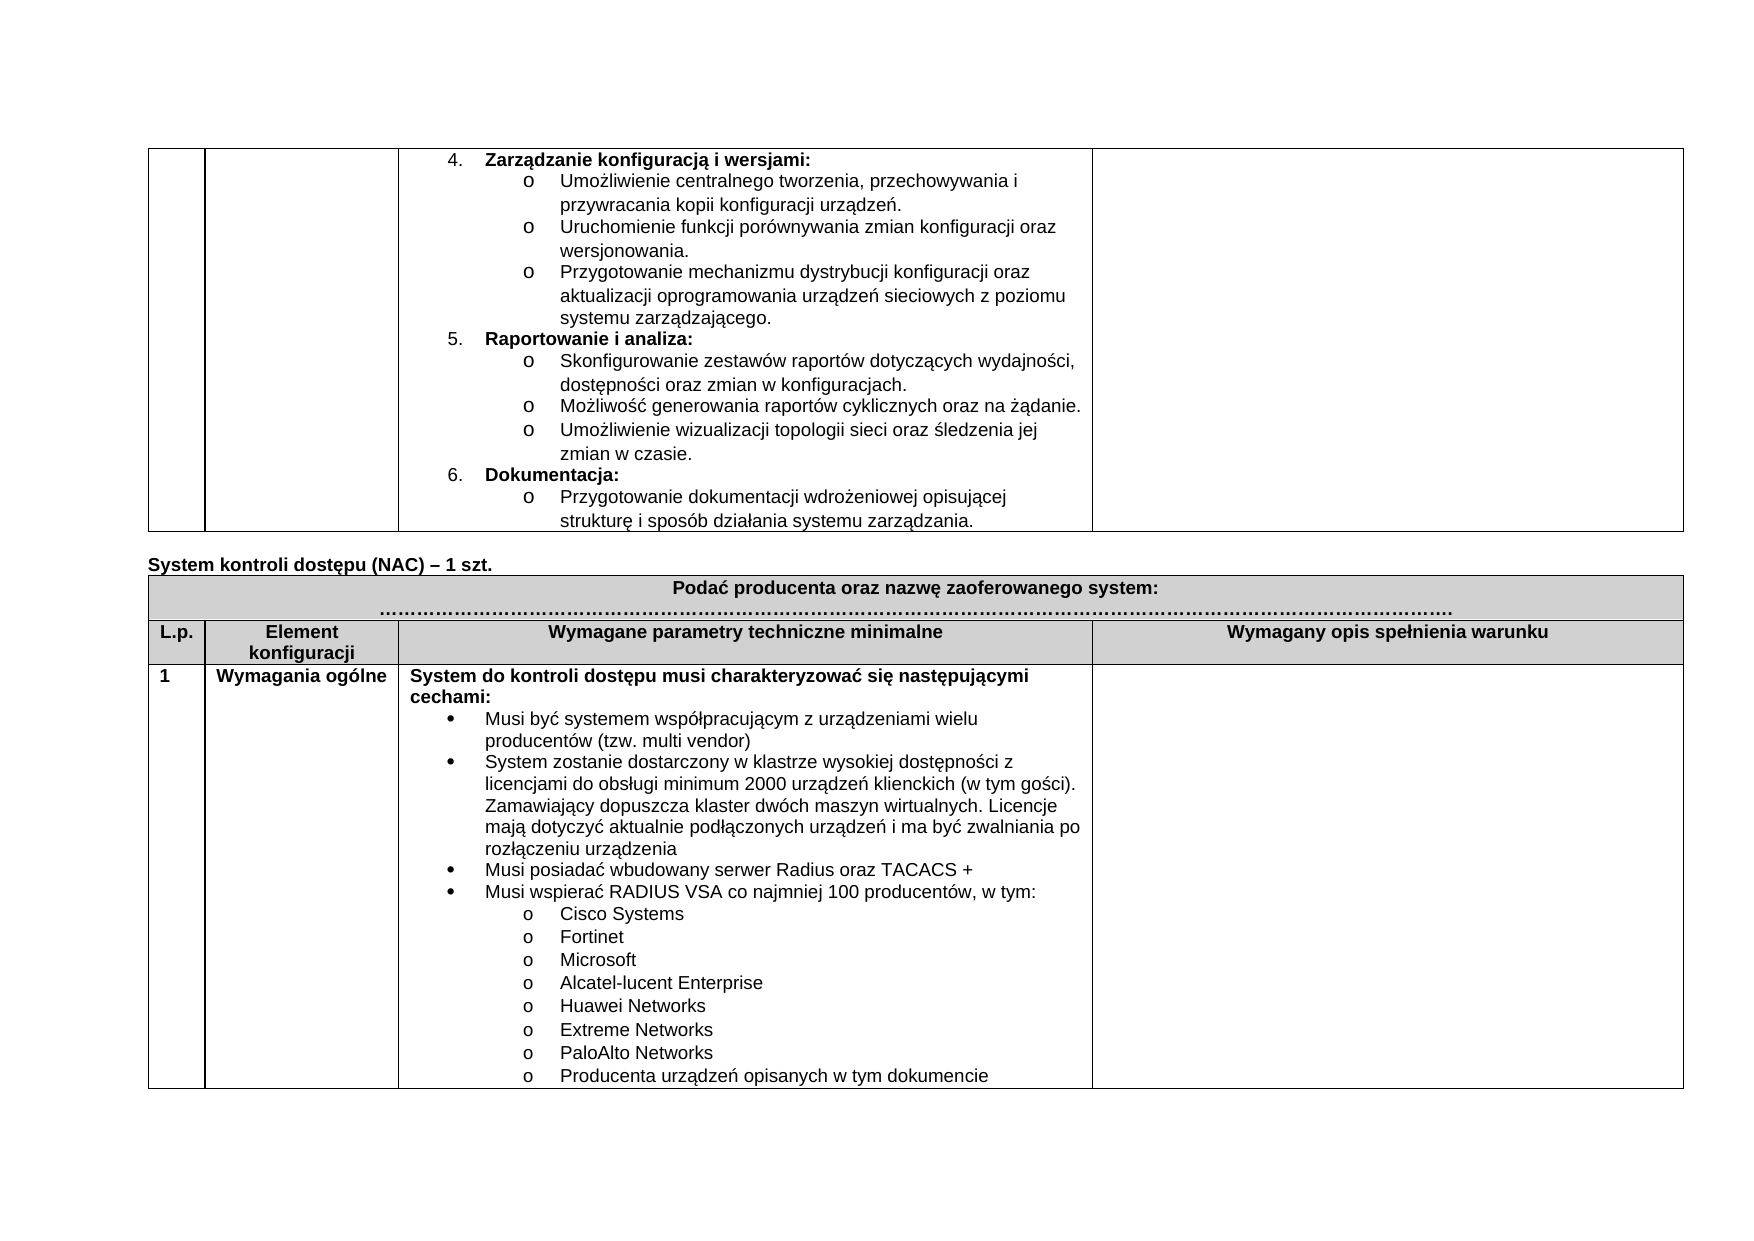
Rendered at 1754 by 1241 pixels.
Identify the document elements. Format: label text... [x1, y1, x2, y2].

table_cell L.p. [149, 621, 204, 664]
text System kontroli dostępu (NAC) – 1 szt. [148, 554, 1606, 575]
table_cell [1093, 149, 1683, 531]
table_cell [399, 149, 1092, 531]
table_header Podać producenta oraz nazwę zaoferowanego system: ………………………………………………………………………………………………………………………………………………………. [149, 576, 1683, 619]
table_cell Element konfiguracji [206, 621, 398, 664]
table_cell Wymagane parametry techniczne minimalne [399, 621, 1092, 664]
table_cell 3 [149, 149, 204, 531]
table_cell 1 [149, 665, 204, 1088]
table_cell [1093, 665, 1683, 1088]
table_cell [399, 665, 1092, 1088]
table_cell Wymagania ogólne [206, 665, 398, 1088]
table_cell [206, 149, 398, 531]
table_cell Wymagany opis spełnienia warunku [1093, 621, 1683, 664]
